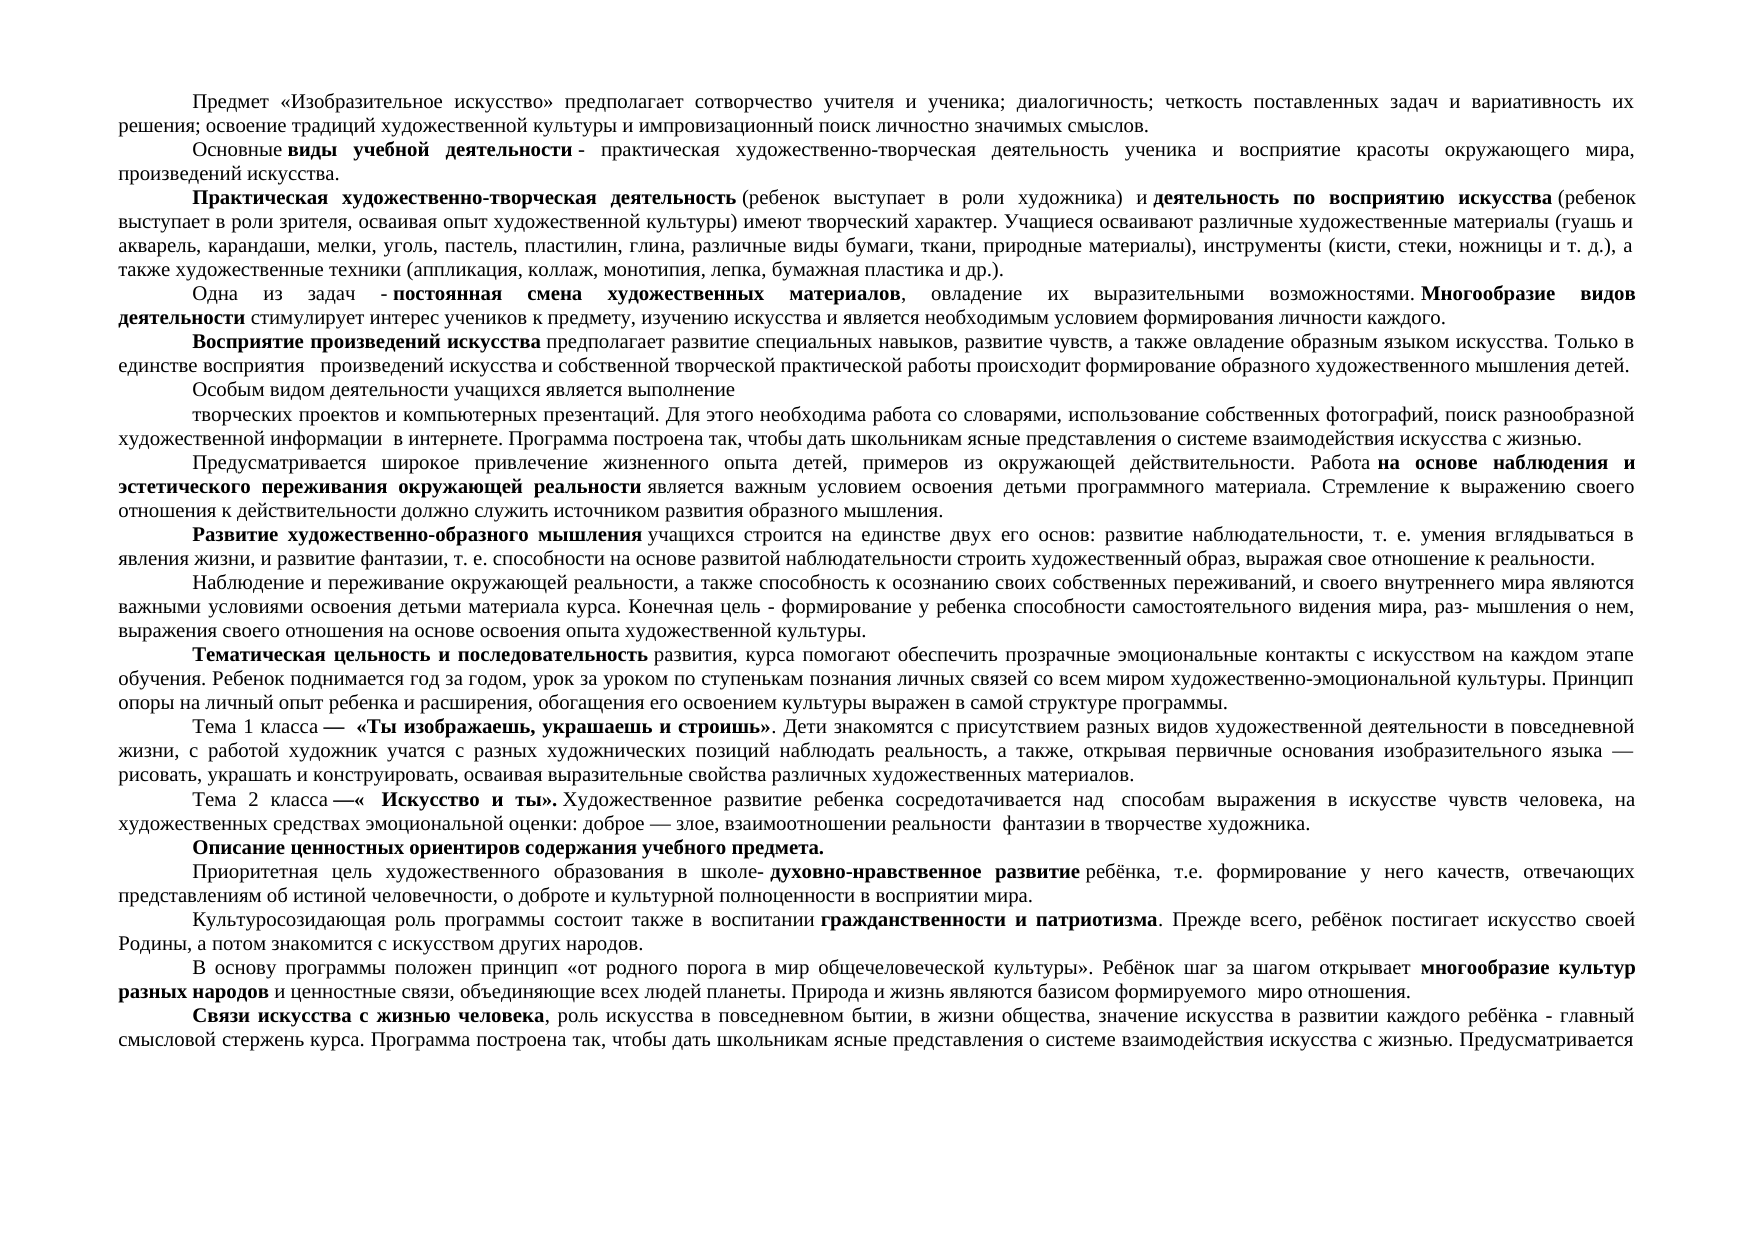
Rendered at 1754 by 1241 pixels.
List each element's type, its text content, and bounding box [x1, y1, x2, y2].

text Восприятие произведений искусства предполагает развитие специальных навыков, развитие чувств, а также овладение образным языком искусства. Только в единстве восприятия произведений искусства и собственной творческой практической работы происходит формирование образного художественного мышления детей. [118, 329, 1636, 377]
text Наблюдение и переживание окружающей реальности, а также способность к осознанию своих собственных переживаний, и своего внутреннего мира являются важными условиями освоения детьми материала курса. Конечная цель - формирование у ребенка способности самостоятельного видения мира, раз- мышления о нем, выражения своего отношения на основе освоения опыта художественной культуры. [118, 570, 1636, 642]
text Культуросозидающая роль программы состоит также в воспитании гражданственности и патриотизма. Прежде всего, ребёнок постигает искусство своей Родины, а потом знакомится с искусством других народов. [118, 907, 1636, 955]
text Описание ценностных ориентиров содержания учебного предмета. [118, 834, 1636, 859]
text Предусматривается широкое привлечение жизненного опыта детей, примеров из окружающей действительности. Работа на основе наблюдения и эстетического переживания окружающей реальности является важным условием освоения детьми программного материала. Стремление к выражению своего отношения к действительности должно служить источником развития образного мышления. [118, 449, 1636, 522]
text Особым видом деятельности учащихся является выполнение [118, 377, 1636, 401]
text Тема 1 класса — «Ты изображаешь, украшаешь и строишь». Дети знакомятся с присутствием разных видов художественной деятельности в повседневной жизни, с работой художник учатся с разных художнических позиций наблюдать реальность, а также, открывая первичные основания изобразительного языка — рисовать, украшать и конструировать, осваивая выразительные свойства различных художественных материалов. [118, 714, 1636, 786]
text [118, 1003, 1636, 1051]
text Приоритетная цель художественного образования в школе- духовно-нравственное развитие ребёнка, т.е. формирование у него качеств, отвечающих представлениям об истиной человечности, о доброте и культурной полноценности в восприятии мира. [118, 859, 1636, 907]
text Одна из задач - постоянная смена художественных материалов, овладение их выразительными возможностями. Многообразие видов деятельности стимулирует интерес учеников к предмету, изучению искусства и является необходимым условием формирования личности каждого. [118, 281, 1636, 329]
text Развитие художественно-образного мышления учащихся строится на единстве двух его основ: развитие наблюдательности, т. е. умения вглядываться в явления жизни, и развитие фантазии, т. е. способности на основе развитой наблюдательности строить художественный образ, выражая свое отношение к реальности. [118, 522, 1636, 570]
text Тематическая цельность и последовательность развития, курса помогают обеспечить прозрачные эмоциональные контакты с искусством на каждом этапе обучения. Ребенок поднимается год за годом, урок за уроком по ступенькам познания личных связей со всем миром художественно-эмоциональной культуры. Принцип опоры на личный опыт ребенка и расширения, обогащения его освоением культуры выражен в самой структуре программы. [118, 642, 1636, 714]
text творческих проектов и компьютерных презентаций. Для этого необходима работа со словарями, использование собственных фотографий, поиск разнообразной художественной информации в интернете. Программа построена так, чтобы дать школьникам ясные представления о системе взаимодействия искусства с жизнью. [118, 401, 1636, 449]
text Тема 2 класса —« Искусство и ты». Художественное развитие ребенка сосредотачивается над способам выражения в искусстве чувств человека, на художественных средствах эмоциональной оценки: доброе — злое, взаимоотношении реальности фантазии в творчестве художника. [118, 786, 1636, 834]
text В основу программы положен принцип «от родного порога в мир общечеловеческой культуры». Ребёнок шаг за шагом открывает многообразие культур разных народов и ценностные связи, объединяющие всех людей планеты. Природа и жизнь являются базисом формируемого миро отношения. [118, 955, 1636, 1003]
text Практическая художественно-творческая деятельность (ребенок выступает в роли художника) и деятельность по восприятию искусства (ребенок выступает в роли зрителя, осваивая опыт художественной культуры) имеют творческий характер. Учащиеся осваивают различные художественные материалы (гуашь и акварель, карандаши, мелки, уголь, пастель, пластилин, глина, различные виды бумаги, ткани, природные материалы), инструменты (кисти, стеки, ножницы и т. д.), а также художественные техники (аппликация, коллаж, монотипия, лепка, бумажная пластика и др.). [118, 185, 1636, 281]
text Предмет «Изобразительное искусство» предполагает сотворчество учителя и ученика; диалогичность; четкость поставленных задач и вариативность их решения; освоение традиций художественной культуры и импровизационный поиск личностно значимых смыслов. [118, 89, 1636, 137]
text Основные виды учебной деятельности - практическая художественно-творческая деятельность ученика и восприятие красоты окружающего мира, произведений искусства. [118, 137, 1636, 185]
